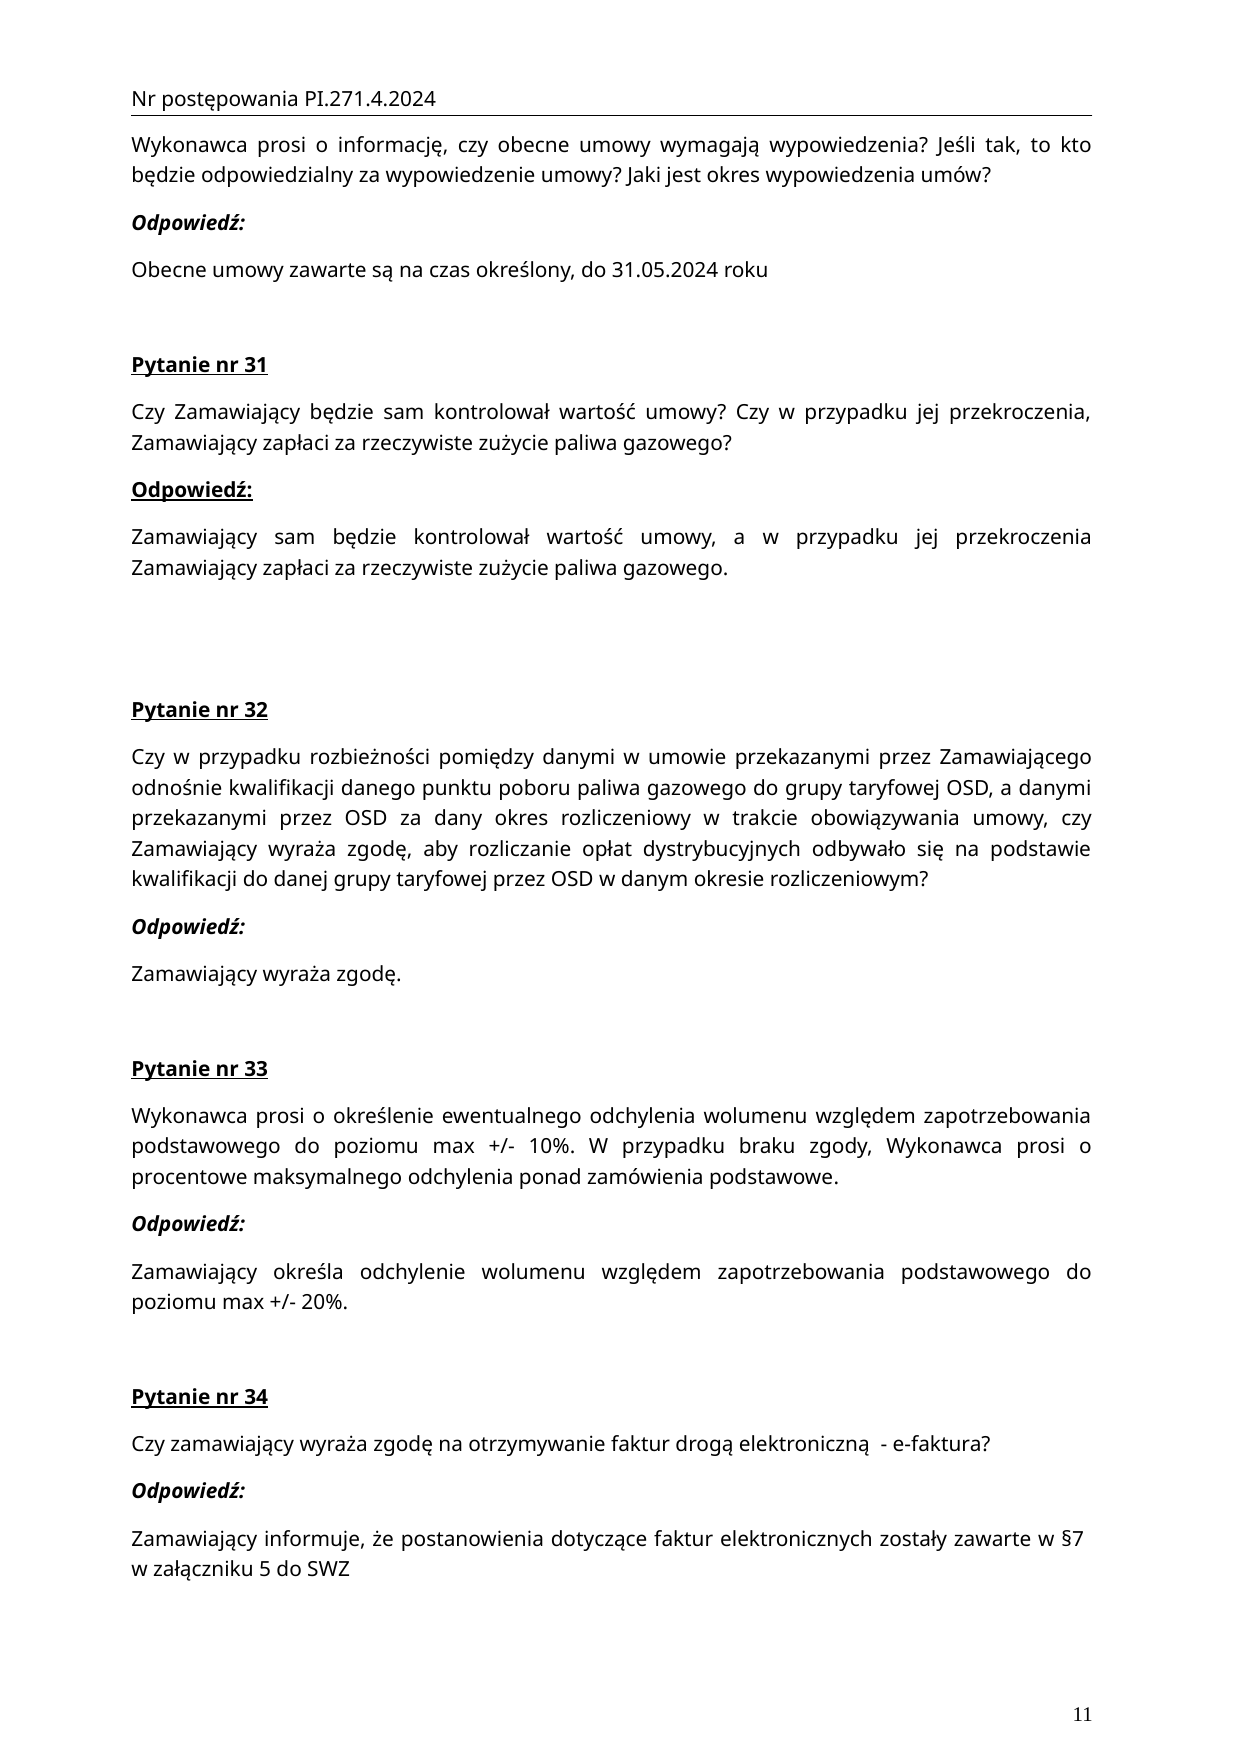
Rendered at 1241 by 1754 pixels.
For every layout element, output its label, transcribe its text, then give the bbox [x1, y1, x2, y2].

text Odpowiedź: [131, 475, 1092, 503]
text Zamawiający sam będzie kontrolował wartość umowy, a w przypadku jej przekroczenia Zamawiający zapłaci za rzeczywiste zużycie paliwa gazowego. [131, 522, 1092, 581]
text Wykonawca prosi o informację, czy obecne umowy wymagają wypowiedzenia? Jeśli tak, to kto będzie odpowiedzialny za wypowiedzenie umowy? Jaki jest okres wypowiedzenia umów? [131, 130, 1092, 189]
text Pytanie nr 33 [131, 1054, 1092, 1082]
text Odpowiedź: [131, 1209, 1092, 1238]
text Zamawiający informuje, że postanowienia dotyczące faktur elektronicznych zostały zawarte w §7 w załączniku 5 do SWZ [131, 1524, 1092, 1583]
text Czy zamawiający wyraża zgodę na otrzymywanie faktur drogą elektroniczną - e-faktura? [131, 1429, 1092, 1458]
text Zamawiający wyraża zgodę. [131, 959, 1092, 987]
text Odpowiedź: [131, 912, 1092, 940]
text Pytanie nr 32 [131, 695, 1092, 723]
text Czy Zamawiający będzie sam kontrolował wartość umowy? Czy w przypadku jej przekroczenia, Zamawiający zapłaci za rzeczywiste zużycie paliwa gazowego? [131, 397, 1092, 456]
text Wykonawca prosi o określenie ewentualnego odchylenia wolumenu względem zapotrzebowania podstawowego do poziomu max +/- 10%. W przypadku braku zgody, Wykonawca prosi o procentowe maksymalnego odchylenia ponad zamówienia podstawowe. [131, 1101, 1092, 1191]
text Pytanie nr 31 [131, 350, 1092, 378]
text Odpowiedź: [131, 1477, 1092, 1505]
text Obecne umowy zawarte są na czas określony, do 31.05.2024 roku [131, 255, 1092, 283]
text Pytanie nr 34 [131, 1382, 1092, 1410]
text Odpowiedź: [131, 208, 1092, 236]
text Zamawiający określa odchylenie wolumenu względem zapotrzebowania podstawowego do poziomu max +/- 20%. [131, 1257, 1092, 1316]
text Czy w przypadku rozbieżności pomiędzy danymi w umowie przekazanymi przez Zamawiającego odnośnie kwalifikacji danego punktu poboru paliwa gazowego do grupy taryfowej OSD, a danymi przekazanymi przez OSD za dany okres rozliczeniowy w trakcie obowiązywania umowy, czy Zamawiający wyraża zgodę, aby rozliczanie opłat dystrybucyjnych odbywało się na podstawie kwalifikacji do danej grupy taryfowej przez OSD w danym okresie rozliczeniowym? [131, 742, 1092, 893]
